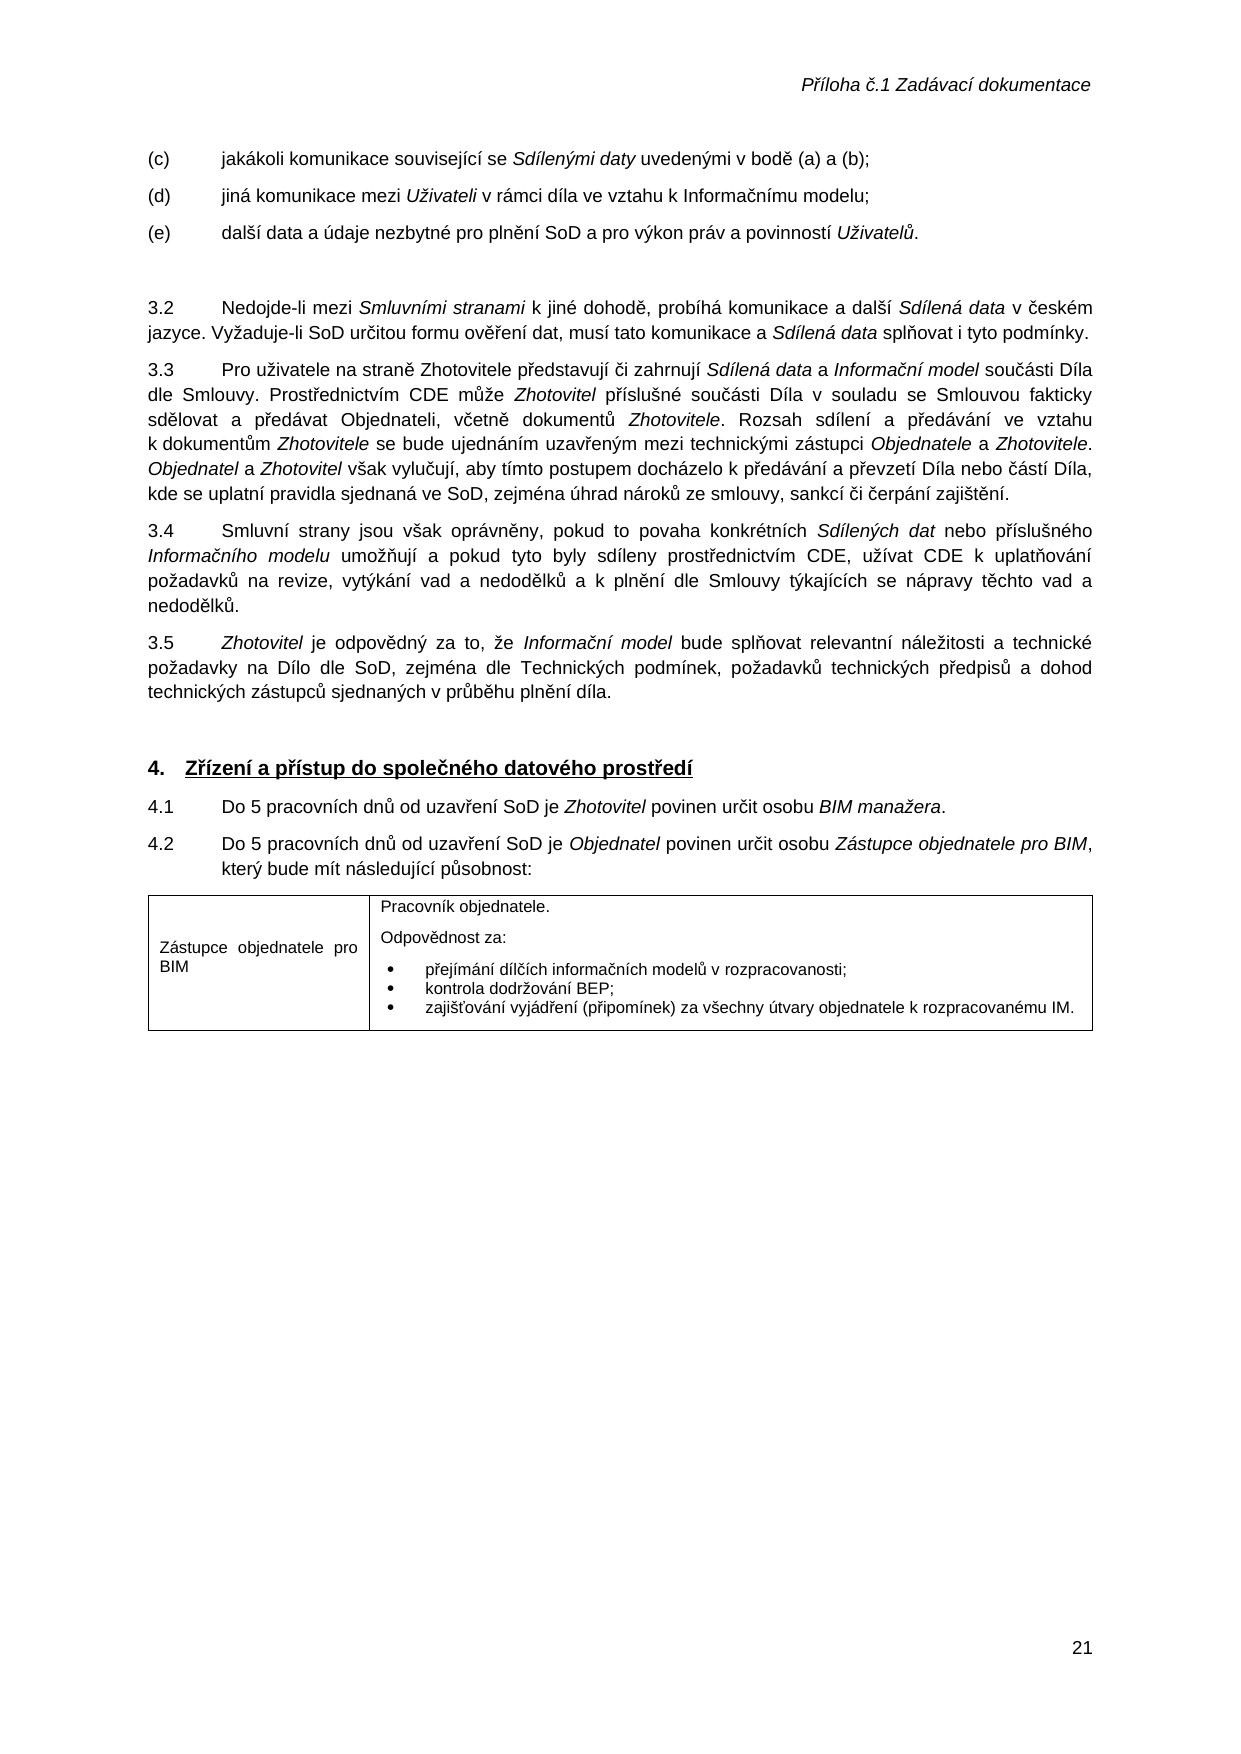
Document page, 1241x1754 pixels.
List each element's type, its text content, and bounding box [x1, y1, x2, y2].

text 3.5 Zhotovitel je odpovědný za to, že Informační model bude splňovat relevantní náležitosti a technické požadavky na Dílo dle SoD, zejména dle Technických podmínek, požadavků technických předpisů a dohod technických zástupců sjednaných v průběhu plnění díla. [148, 632, 1093, 703]
table_header Zástupce objednatele pro BIM [149, 896, 369, 1030]
text 3.3 Pro uživatele na straně Zhotovitele představují či zahrnují Sdílená data a Informační model součásti Díla dle Smlouvy. Prostřednictvím CDE může Zhotovitel příslušné součásti Díla v souladu se Smlouvou fakticky sdělovat a předávat Objednateli, včetně dokumentů Zhotovitele. Rozsah sdílení a předávání ve vztahu k dokumentům Zhotovitele se bude ujednáním uzavřeným mezi technickými zástupci Objednatele a Zhotovitele. Objednatel a Zhotovitel však vylučují, aby tímto postupem docházelo k předávání a převzetí Díla nebo částí Díla, kde se uplatní pravidla sjednaná ve SoD, zejména úhrad nároků ze smlouvy, sankcí či čerpání zajištění. [148, 359, 1093, 504]
text (e) další data a údaje nezbytné pro plnění SoD a pro výkon práv a povinností Uživatelů. [148, 222, 1093, 244]
text 3.2 Nedojde-li mezi Smluvními stranami k jiné dohodě, probíhá komunikace a další Sdílená data v českém jazyce. Vyžaduje-li SoD určitou formu ověření dat, musí tato komunikace a Sdílená data splňovat i tyto podmínky. [148, 297, 1093, 343]
text 4.2 Do 5 pracovních dnů od uzavření SoD je Objednatel povinen určit osobu Zástupce objednatele pro BIM, který bude mít následující působnost: [148, 833, 1093, 879]
text (c) jakákoli komunikace související se Sdílenými daty uvedenými v bodě (a) a (b); [148, 148, 1093, 169]
text (d) jiná komunikace mezi Uživateli v rámci díla ve vztahu k Informačnímu modelu; [148, 185, 1093, 206]
text 4.1 Do 5 pracovních dnů od uzavření SoD je Zhotovitel povinen určit osobu BIM manažera. [148, 796, 1093, 817]
text 3.4 Smluvní strany jsou však oprávněny, pokud to povaha konkrétních Sdílených dat nebo příslušného Informačního modelu umožňují a pokud tyto byly sdíleny prostřednictvím CDE, užívat CDE k uplatňování požadavků na revize, vytýkání vad a nedodělků a k plnění dle Smlouvy týkajících se nápravy těchto vad a nedodělků. [148, 520, 1093, 616]
table_header Pracovník objednatele. Odpovědnost za: přejímání dílčích informačních modelů v rozpracovanosti; kontrola dodržování BEP; zajišťování vyjádření (připomínek) za všechny útvary objednatele k rozpracovanému IM. [370, 896, 1092, 1030]
subtitle Zřízení a přístup do společného datového prostředí [148, 756, 1093, 780]
